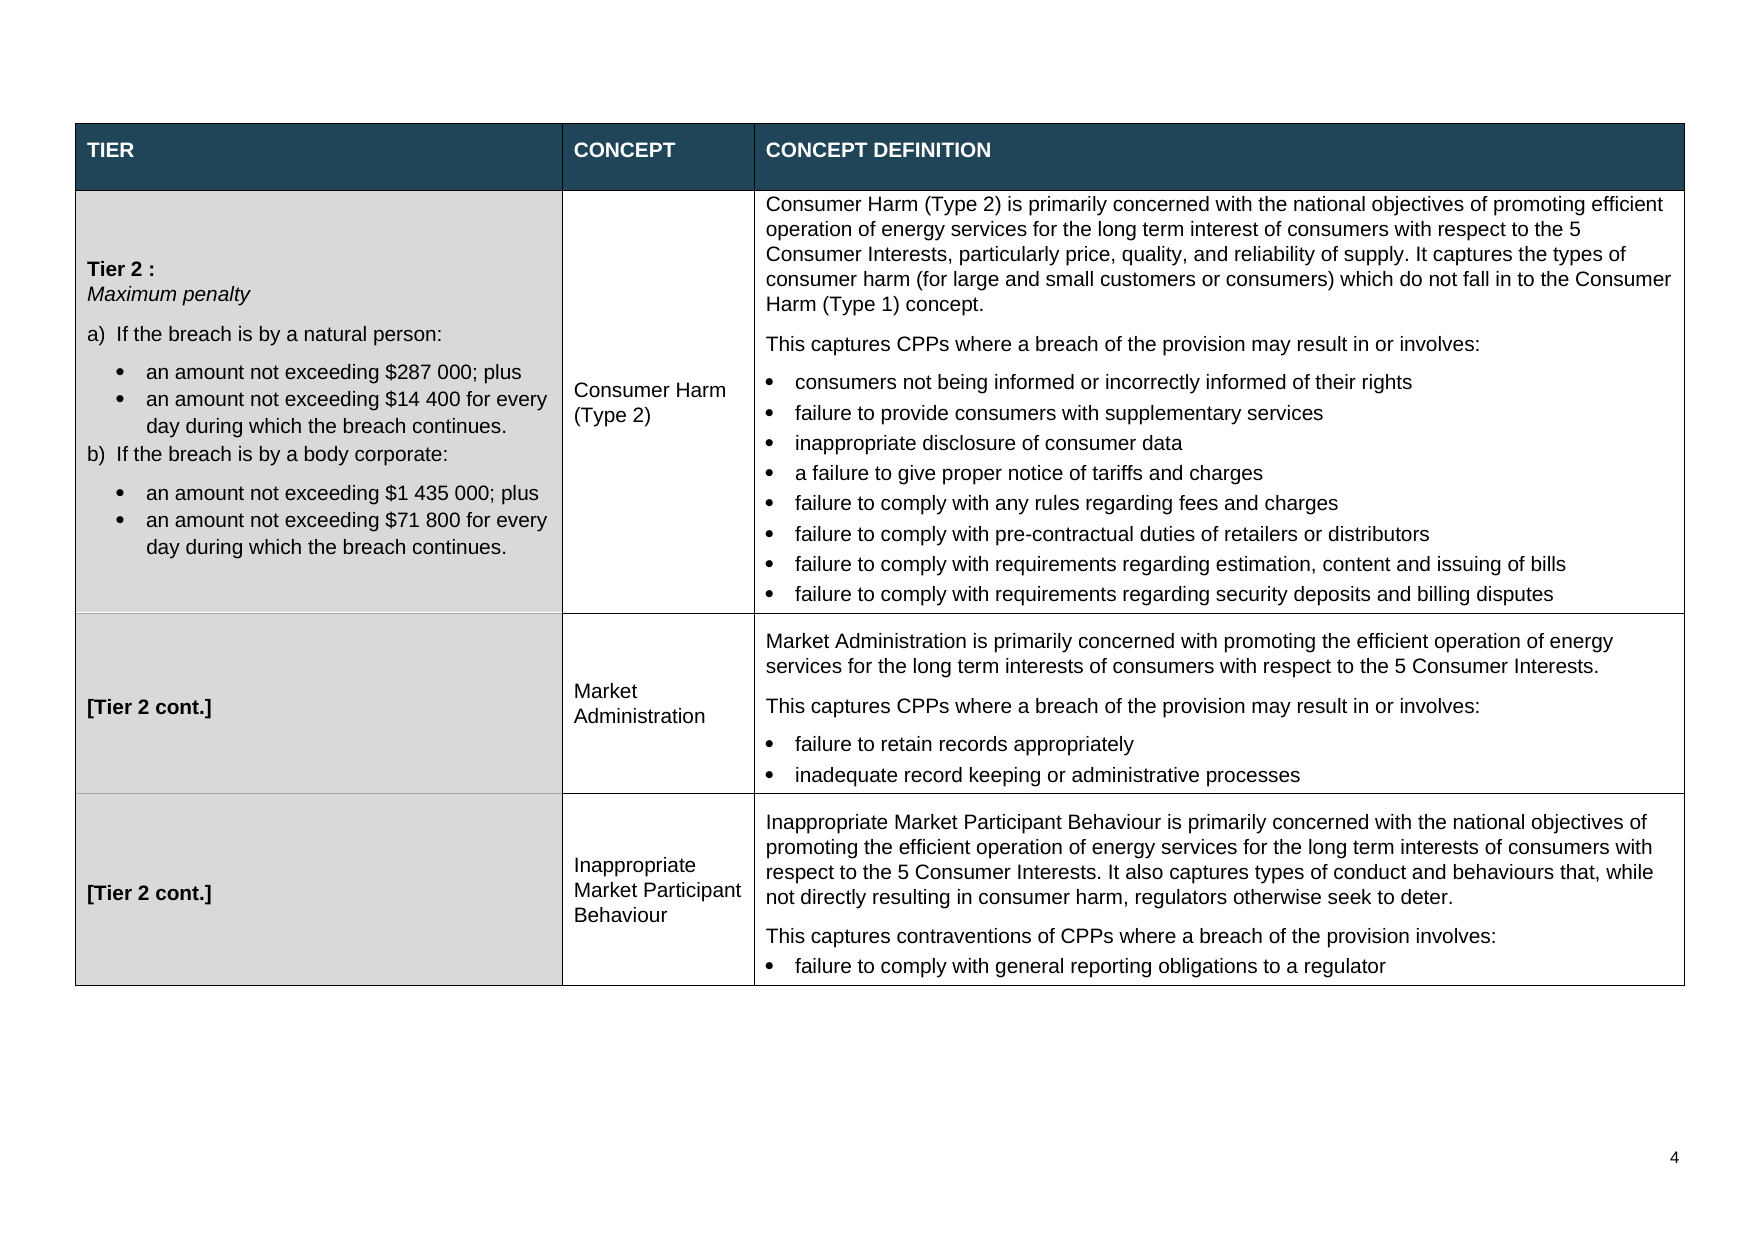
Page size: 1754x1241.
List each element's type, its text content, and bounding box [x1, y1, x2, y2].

table_cell Tier 2 : Maximum penalty If the breach is by a natural person: an amount not exceeding $287 000; plus an amount not exceeding $14 400 for every day during which the breach continues. If the breach is by a body corporate: an amount not exceeding $1 435 000; plus an amount not exceeding $71 800 for every day during which the breach continues. [76, 191, 562, 612]
table_cell Consumer Harm (Type 2) is primarily concerned with the national objectives of promoting efficient operation of energy services for the long term interest of consumers with respect to the 5 Consumer Interests, particularly price, quality, and reliability of supply. It captures the types of consumer harm (for large and small customers or consumers) which do not fall in to the Consumer Harm (Type 1) concept. This captures CPPs where a breach of the provision may result in or involves: consumers not being informed or incorrectly informed of their rights failure to provide consumers with supplementary services inappropriate disclosure of consumer data a failure to give proper notice of tariffs and charges failure to comply with any rules regarding fees and charges failure to comply with pre-contractual duties of retailers or distributors failure to comply with requirements regarding estimation, content and issuing of bills failure to comply with requirements regarding security deposits and billing disputes [755, 191, 1684, 612]
table_cell [Tier 2 cont.] [76, 614, 562, 793]
table_header CONCEPT [563, 124, 754, 190]
table_cell Inappropriate Market Participant Behaviour is primarily concerned with the national objectives of promoting the efficient operation of energy services for the long term interests of consumers with respect to the 5 Consumer Interests. It also captures types of conduct and behaviours that, while not directly resulting in consumer harm, regulators otherwise seek to deter. This captures contraventions of CPPs where a breach of the provision involves: failure to comply with general reporting obligations to a regulator [755, 794, 1684, 985]
table_header CONCEPT DEFINITION [755, 124, 1684, 190]
table_cell Market Administration [563, 614, 754, 793]
table_cell Market Administration is primarily concerned with promoting the efficient operation of energy services for the long term interests of consumers with respect to the 5 Consumer Interests. This captures CPPs where a breach of the provision may result in or involves: failure to retain records appropriately inadequate record keeping or administrative processes [755, 614, 1684, 793]
table_cell Consumer Harm (Type 2) [563, 191, 754, 612]
table_header TIER [76, 124, 562, 190]
table_cell Inappropriate Market Participant Behaviour [563, 794, 754, 985]
table_cell [Tier 2 cont.] [76, 794, 562, 985]
